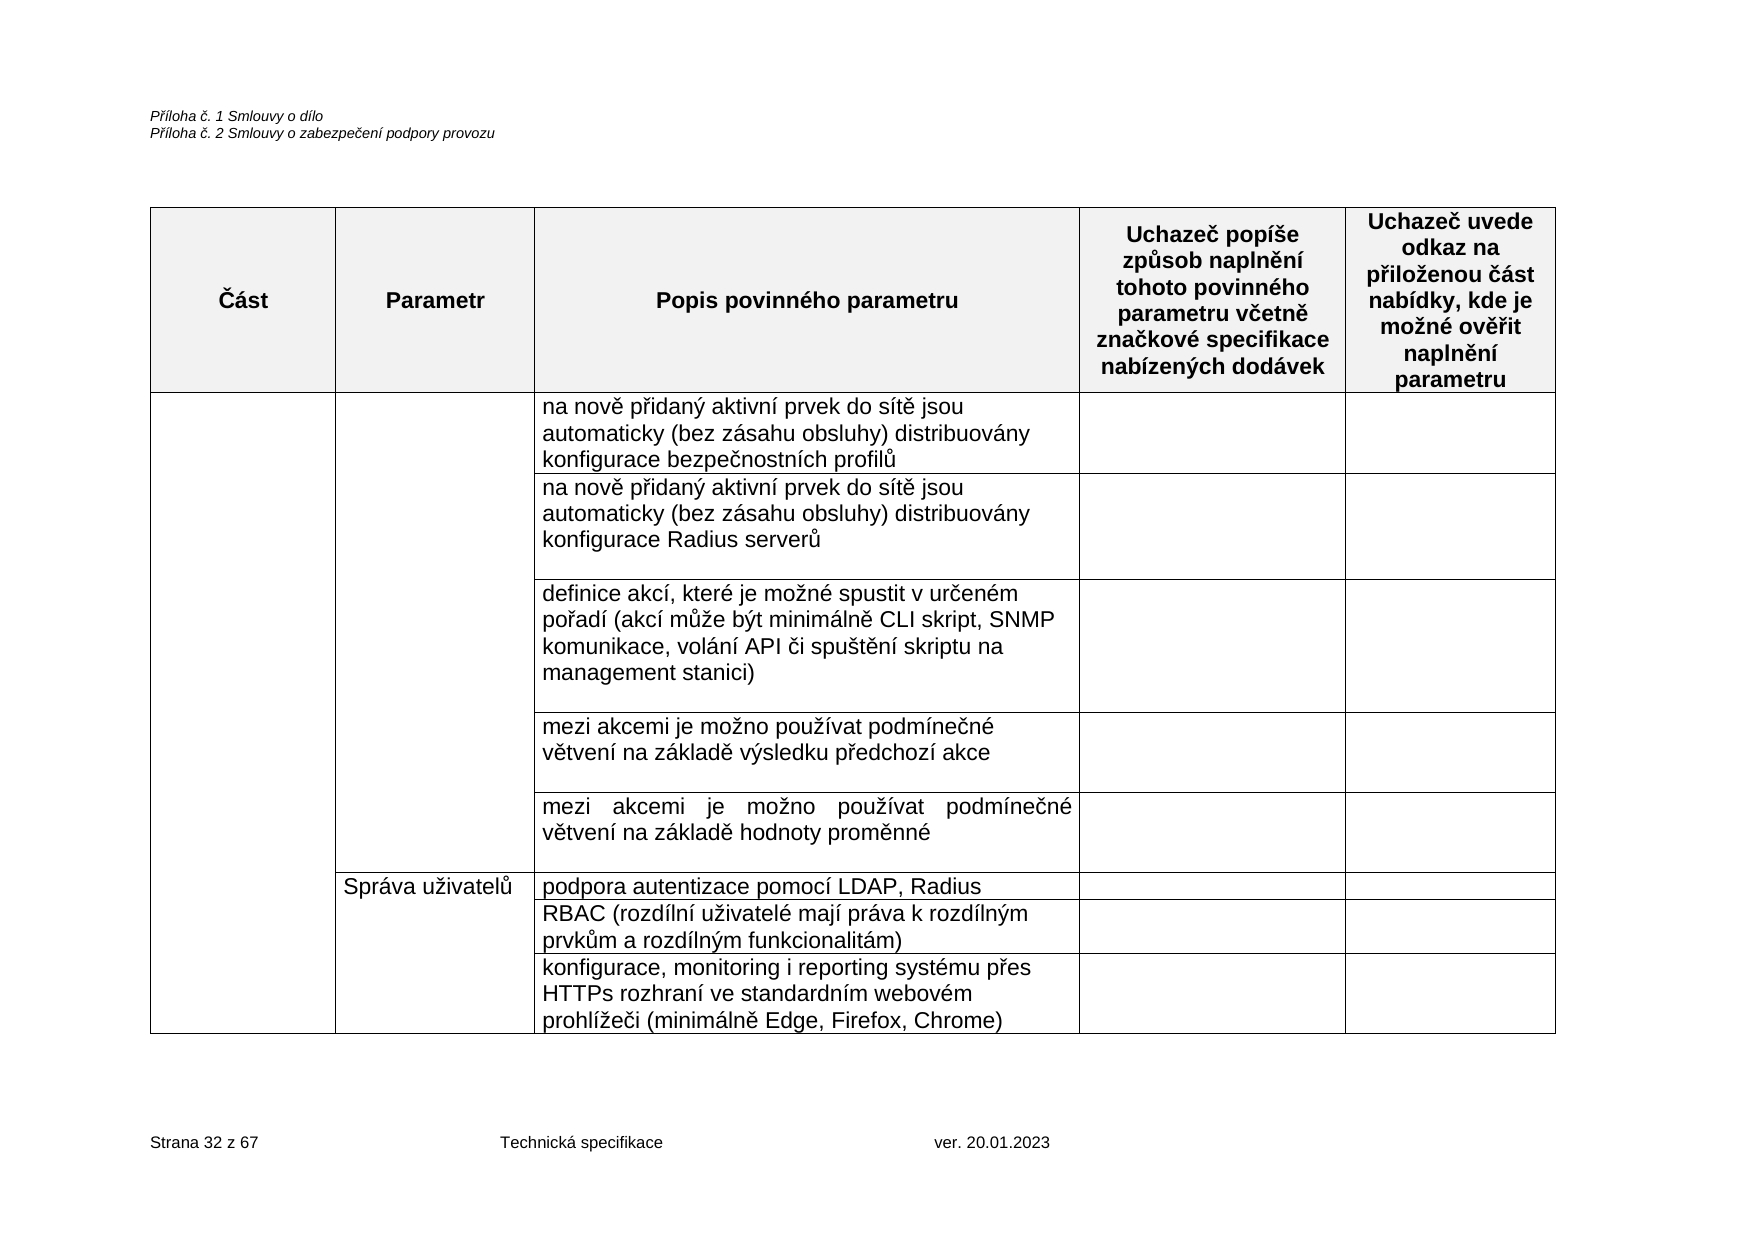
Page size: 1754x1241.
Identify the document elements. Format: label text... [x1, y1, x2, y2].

table_cell Správa uživatelů [336, 873, 534, 1033]
table_cell na nově přidaný aktivní prvek do sítě jsou automaticky (bez zásahu obsluhy) distribuovány konfigurace bezpečnostních profilů [535, 393, 1079, 472]
table_cell definice akcí, které je možné spustit v určeném pořadí (akcí může být minimálně CLI skript, SNMP komunikace, volání API či spuštění skriptu na management stanici) [535, 580, 1079, 712]
table_cell na nově přidaný aktivní prvek do sítě jsou automaticky (bez zásahu obsluhy) distribuovány konfigurace Radius serverů [535, 474, 1079, 579]
table_header Část [151, 208, 335, 392]
table_header Parametr [336, 208, 534, 392]
table_cell [1080, 793, 1345, 872]
table_cell [1346, 713, 1555, 792]
table_cell [1346, 954, 1555, 1033]
table_cell RBAC (rozdílní uživatelé mají práva k rozdílným prvkům a rozdílným funkcionalitám) [535, 900, 1079, 953]
table_cell [1346, 393, 1555, 472]
table_cell [1346, 580, 1555, 712]
table_header Popis povinného parametru [535, 208, 1079, 392]
table_cell [1080, 900, 1345, 953]
table_cell [1346, 474, 1555, 579]
table_cell mezi akcemi je možno používat podmínečné větvení na základě hodnoty proměnné [535, 793, 1079, 872]
table_header Uchazeč uvede odkaz na přiloženou část nabídky, kde je možné ověřit naplnění parametru [1346, 208, 1555, 392]
table_cell [1080, 393, 1345, 472]
table_cell mezi akcemi je možno používat podmínečné větvení na základě výsledku předchozí akce [535, 713, 1079, 792]
table_cell [1080, 954, 1345, 1033]
table_cell [1080, 873, 1345, 899]
table_cell [1346, 873, 1555, 899]
table_cell [1080, 713, 1345, 792]
table_cell [1346, 900, 1555, 953]
table_cell [1080, 580, 1345, 712]
table_cell [1346, 793, 1555, 872]
table_header Uchazeč popíše způsob naplnění tohoto povinného parametru včetně značkové specifikace nabízených dodávek [1080, 208, 1345, 392]
table_cell [1080, 474, 1345, 579]
table_cell podpora autentizace pomocí LDAP, Radius [535, 873, 1079, 899]
table_cell konfigurace, monitoring i reporting systému přes HTTPs rozhraní ve standardním webovém prohlížeči (minimálně Edge, Firefox, Chrome) [535, 954, 1079, 1033]
